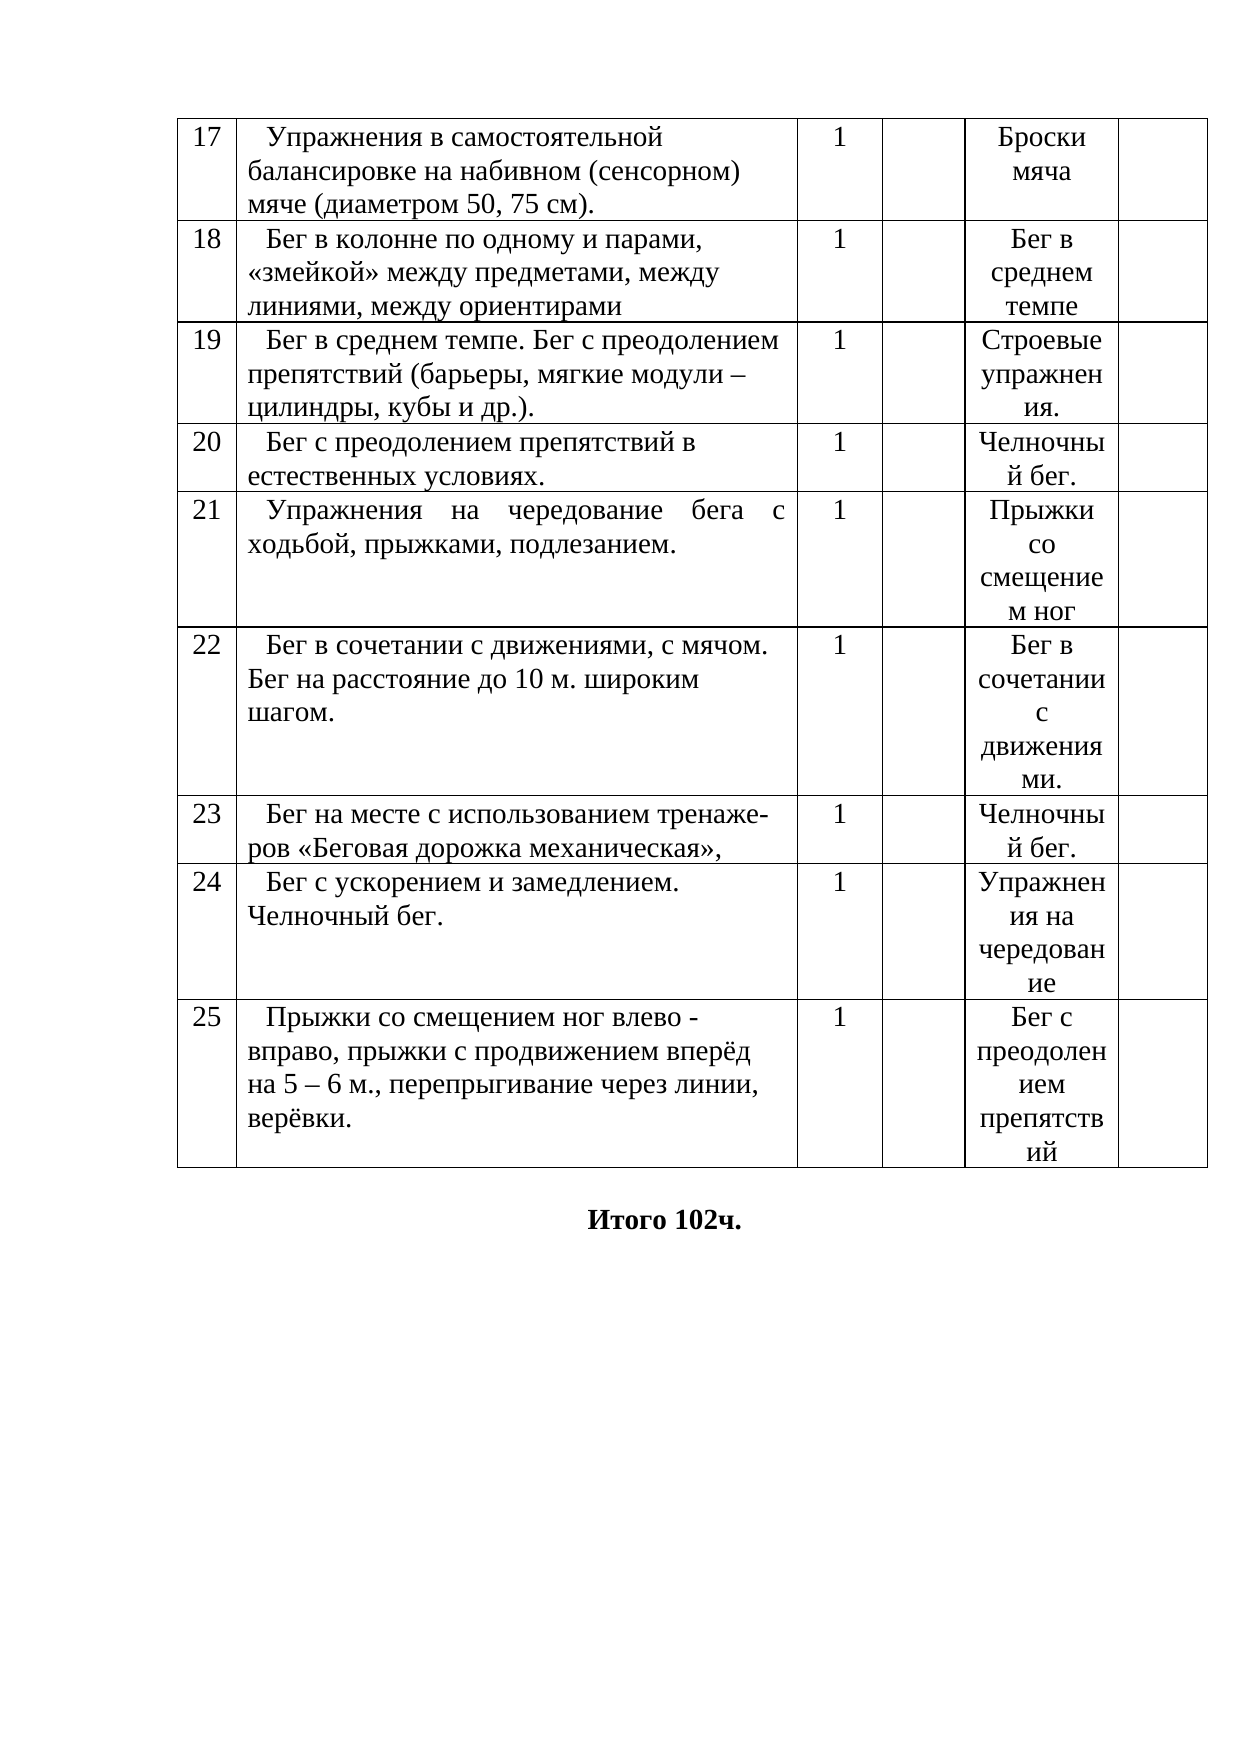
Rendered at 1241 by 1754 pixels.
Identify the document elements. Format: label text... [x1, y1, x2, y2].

table_cell [1119, 628, 1207, 795]
table_cell Упражнения в самостоятельной балансировке на набивном (сенсорном) мяче (диаметром 50, 75 см). [237, 119, 797, 220]
table_cell [883, 424, 964, 491]
table_cell Бег в колонне по одному и парами, «змейкой» между предметами, между линиями, между ориентирами [237, 221, 797, 321]
table_cell 22 [178, 628, 236, 795]
table_cell Бег в сочетании с движениями, с мячом. Бег на расстояние до 10 м. широким шагом. [237, 628, 797, 795]
table_cell 1 [798, 796, 882, 863]
table_cell Бег с преодолением препятствий [966, 1000, 1118, 1167]
table_cell [883, 796, 964, 863]
table_cell Прыжки со смещением ног [966, 492, 1118, 626]
table_cell 19 [178, 323, 236, 423]
table_cell Упражнения на чередование [966, 864, 1118, 998]
table_cell [883, 119, 964, 220]
table_cell Челночный бег. [966, 796, 1118, 863]
table_cell Бег с ускорением и замедлением. Челночный бег. [237, 864, 797, 998]
table_cell 1 [798, 221, 882, 321]
table_cell [883, 628, 964, 795]
table_cell Строевые упражнения. [966, 323, 1118, 423]
table_cell 20 [178, 424, 236, 491]
table_cell [1119, 119, 1207, 220]
table_cell Бег в среднем темпе. Бег с преодолением препятствий (барьеры, мягкие модули – цилиндры, кубы и др.). [237, 323, 797, 423]
table_cell 17 [178, 119, 236, 220]
table_cell [883, 1000, 964, 1167]
table_cell 24 [178, 864, 236, 998]
table_cell Броски мяча [966, 119, 1118, 220]
table_cell 25 [178, 1000, 236, 1167]
table_cell [1119, 323, 1207, 423]
table_cell Бег с преодолением препятствий в естественных условиях. [237, 424, 797, 491]
table_cell 1 [798, 864, 882, 998]
table_cell [1119, 424, 1207, 491]
table_cell 1 [798, 1000, 882, 1167]
table_cell [1119, 796, 1207, 863]
table_cell [883, 221, 964, 321]
table_cell 23 [178, 796, 236, 863]
table_cell Бег в сочетании с движениями. [966, 628, 1118, 795]
table_cell 1 [798, 119, 882, 220]
table_cell [1119, 1000, 1207, 1167]
table_cell [883, 864, 964, 998]
table_cell [1119, 221, 1207, 321]
table_cell [1119, 864, 1207, 998]
table_cell 18 [178, 221, 236, 321]
table_cell [1119, 492, 1207, 626]
table_cell 1 [798, 492, 882, 626]
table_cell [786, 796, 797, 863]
table_cell 1 [798, 628, 882, 795]
text Итого 102ч. [177, 1202, 1152, 1235]
table_cell [883, 323, 964, 423]
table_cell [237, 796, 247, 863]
table_cell 1 [798, 424, 882, 491]
table_cell Челночный бег. [966, 424, 1118, 491]
table_cell [883, 492, 964, 626]
table_cell 21 [178, 492, 236, 626]
table_cell Прыжки со смещением ног влево - вправо, прыжки с продвижением вперёд на 5 – 6 м., перепрыгивание через линии, верёвки. [237, 1000, 797, 1167]
table_cell Бег в среднем темпе [966, 221, 1118, 321]
table_cell Упражнения на чередование бега с ходьбой, прыжками, подлезанием. [237, 492, 797, 626]
table_cell 1 [798, 323, 882, 423]
